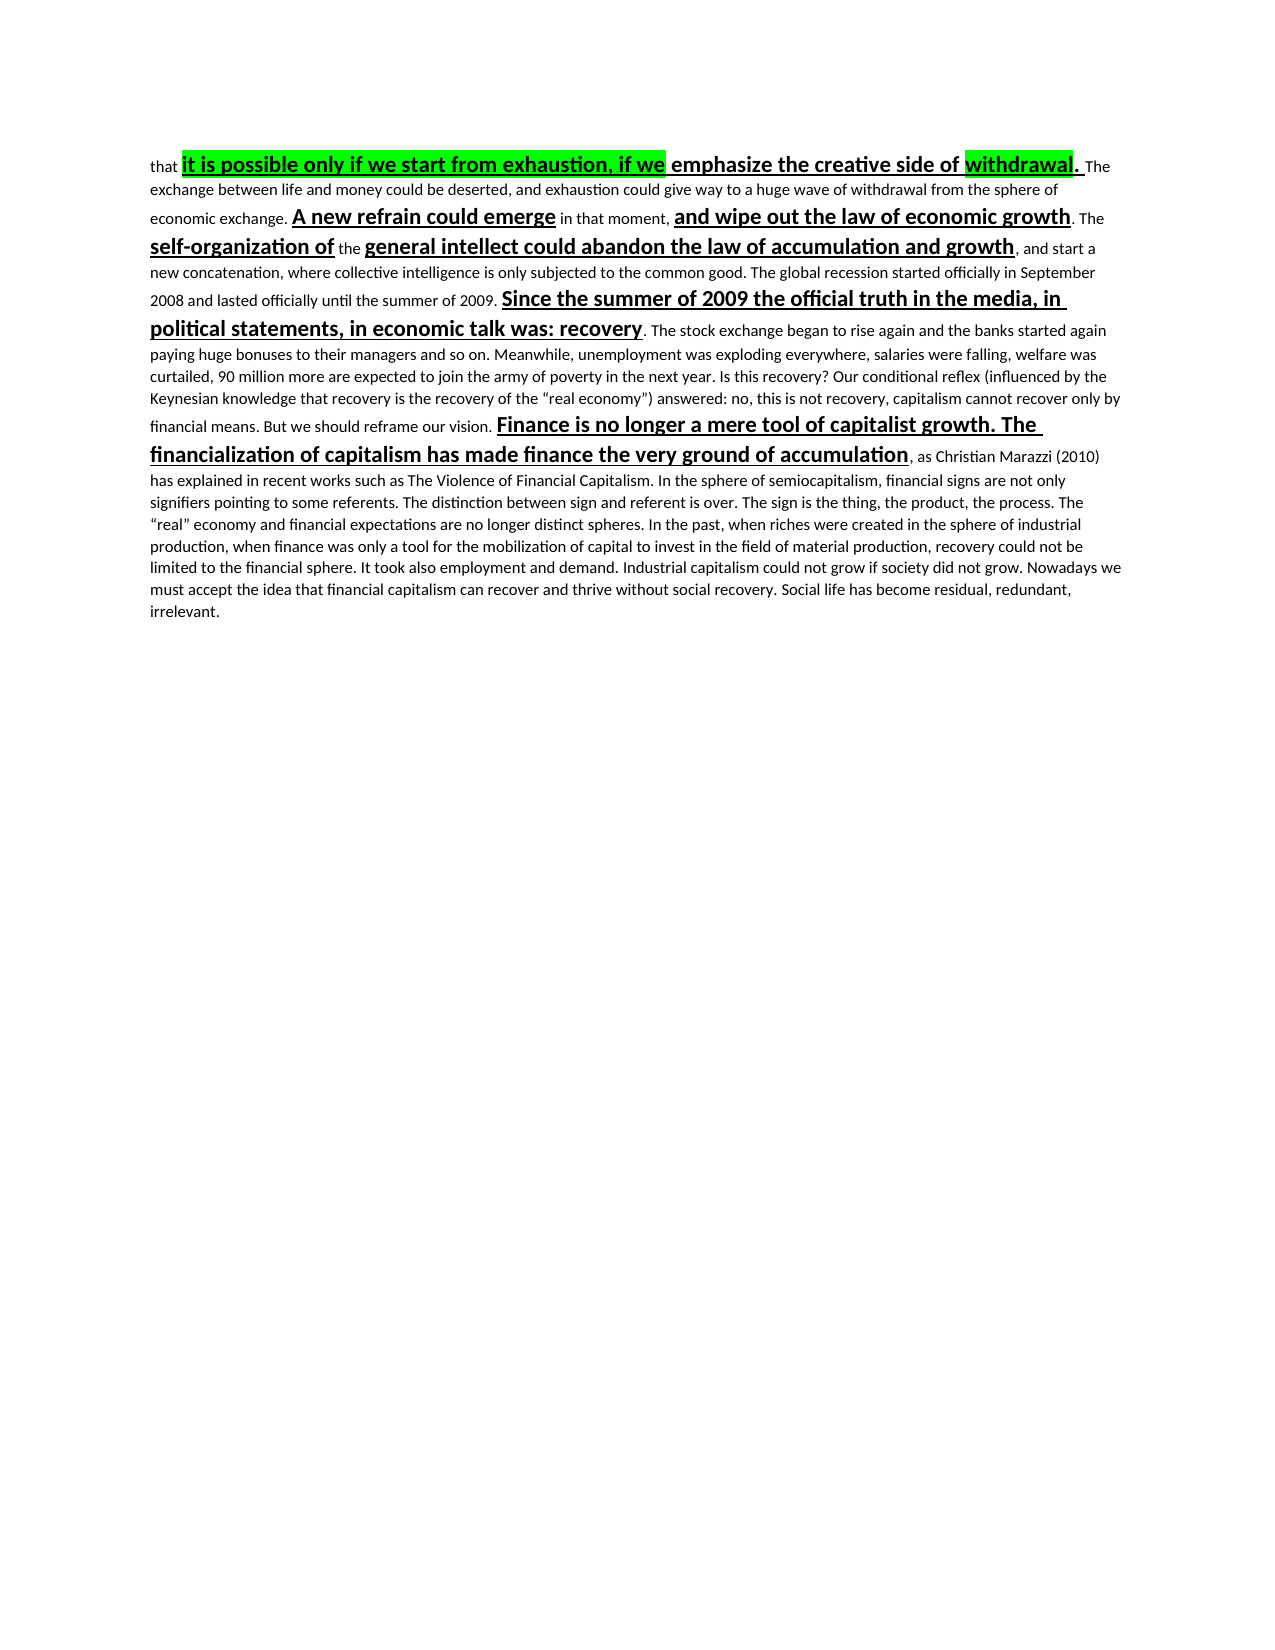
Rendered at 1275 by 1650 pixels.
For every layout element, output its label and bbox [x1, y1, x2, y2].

text [150, 150, 1125, 622]
